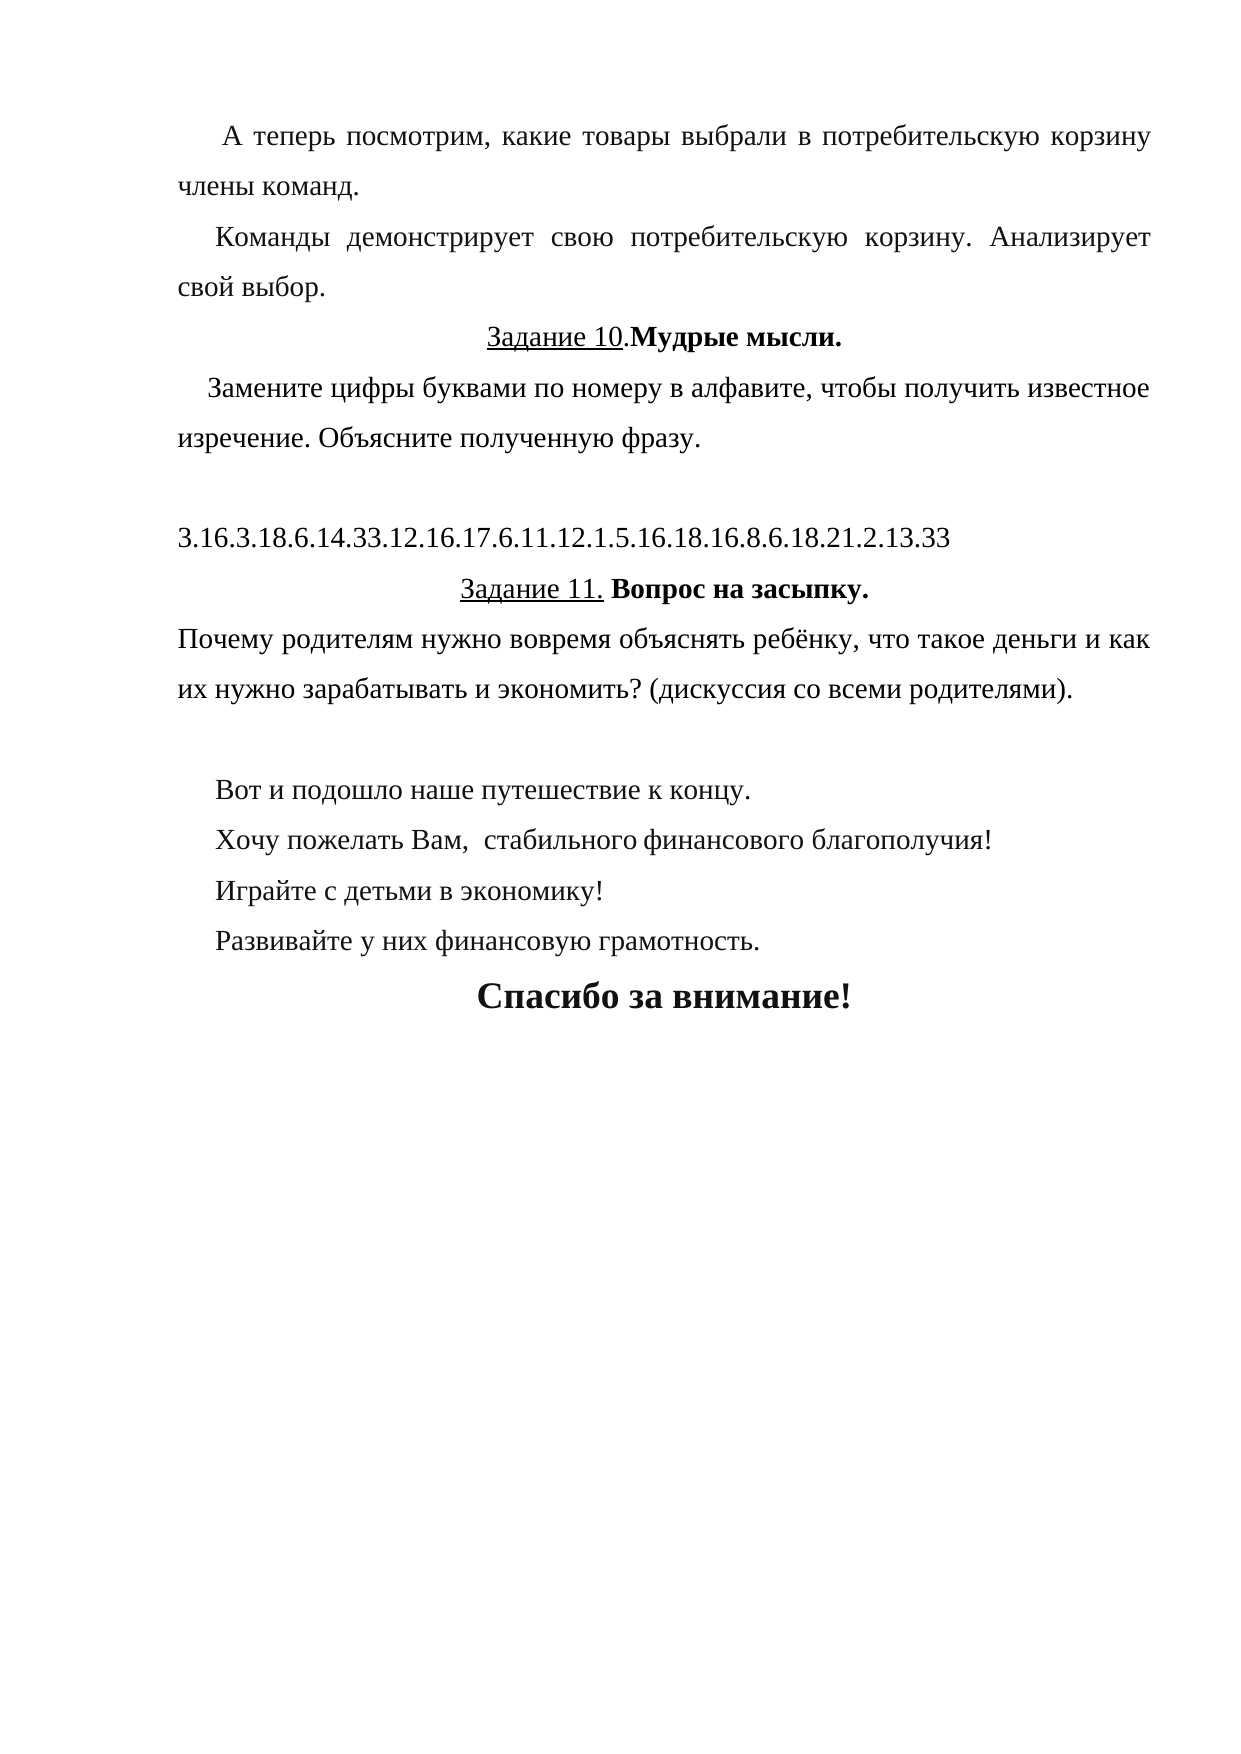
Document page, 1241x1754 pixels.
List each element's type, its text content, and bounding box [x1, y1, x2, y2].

text 3.16.3.18.6.14.33.12.16.17.6.11.12.1.5.16.18.16.8.6.18.21.2.13.33 [177, 521, 1152, 554]
text Почему родителям нужно вовремя объяснять ребёнку, что такое деньги и как их нужно зарабатывать и экономить? (дискуссия со всеми родителями). [177, 621, 1152, 705]
text Спасибо за внимание! [177, 973, 1152, 1017]
text А теперь посмотрим, какие товары выбрали в потребительскую корзину члены команд. [177, 118, 1152, 202]
text Задание 11. Вопрос на засыпку. [177, 571, 1152, 604]
text Замените цифры буквами по номеру в алфавите, чтобы получить известное изречение. Объясните полученную фразу. [177, 370, 1152, 453]
text Играйте с детьми в экономику! [177, 873, 1152, 906]
text Задание 10.Мудрые мысли. [177, 319, 1152, 353]
text Команды демонстрирует свою потребительскую корзину. Анализирует свой выбор. [177, 219, 1152, 303]
text Хочу пожелать Вам, стабильного финансового благополучия! [177, 822, 1152, 856]
text Вот и подошло наше путешествие к концу. [177, 772, 1152, 806]
text Развивайте у них финансовую грамотность. [177, 923, 1152, 957]
